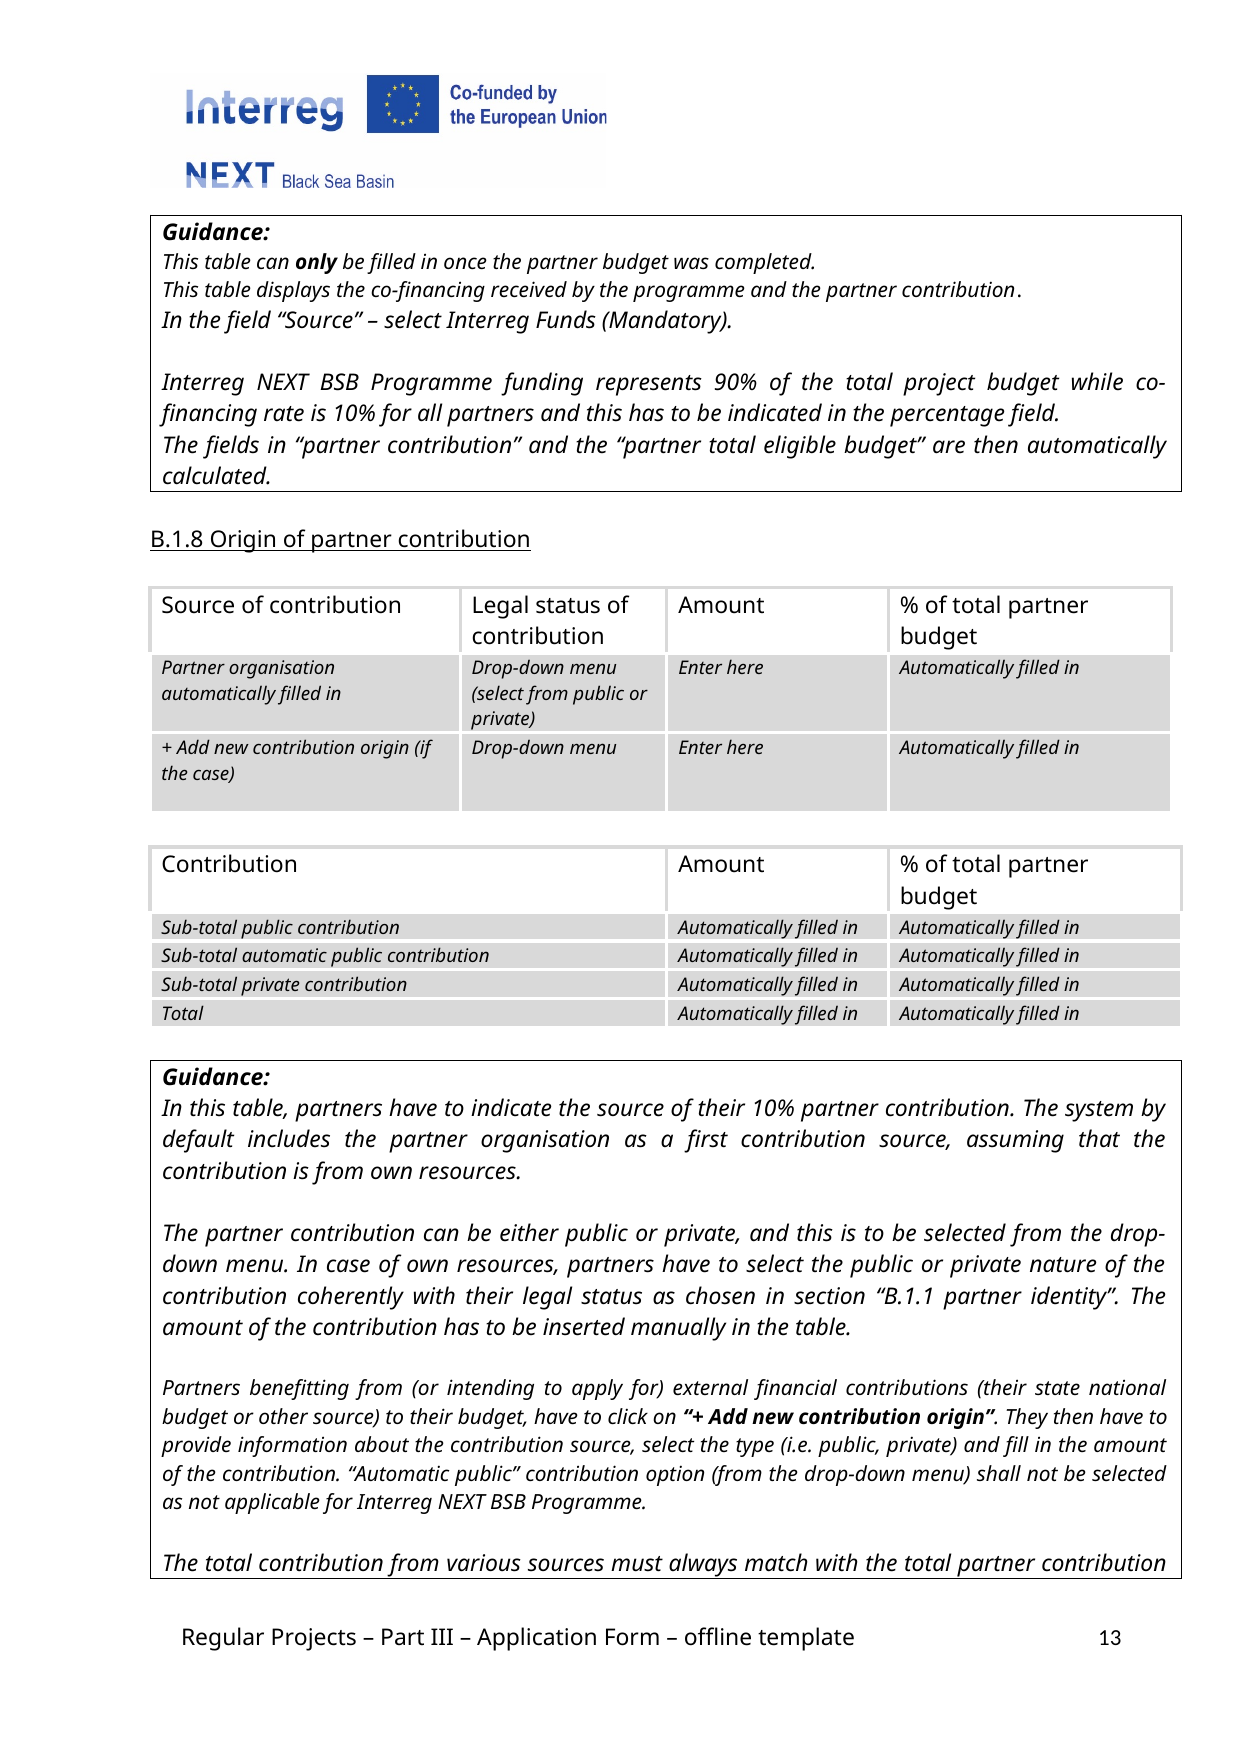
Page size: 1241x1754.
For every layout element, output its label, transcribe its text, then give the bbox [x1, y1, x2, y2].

table_cell Automatically filled in [890, 914, 1180, 939]
table_cell + Add new contribution origin (if the case) [152, 734, 459, 811]
table_cell Automatically filled in [890, 943, 1180, 968]
table_cell Automatically filled in [668, 1000, 887, 1026]
table_cell Partner organisation automatically filled in [152, 655, 459, 731]
text B.1.8 Origin of partner contribution [150, 523, 1152, 555]
table_cell Drop-down menu (select from public or private) [462, 655, 665, 731]
table_cell Automatically filled in [890, 971, 1180, 997]
table_cell Enter here [668, 734, 887, 811]
table_cell Automatically filled in [668, 971, 887, 997]
table_cell Automatically filled in [890, 1000, 1180, 1026]
table_cell Sub-total private contribution [152, 971, 665, 997]
table_header Contribution [152, 849, 665, 911]
table_cell Drop-down menu [462, 734, 665, 811]
table_header Amount [668, 849, 887, 911]
table_header Source of contribution [152, 589, 459, 652]
table_cell Automatically filled in [668, 914, 887, 939]
table_cell Total [152, 1000, 665, 1026]
table_header Amount [668, 589, 887, 652]
table_cell Automatically filled in [890, 734, 1170, 811]
table_header Legal status of contribution [462, 589, 665, 652]
table_header Guidance: This table can only be filled in once the partner budget was completed. This table displays the co-financing received by the programme and the partner contribution. In the field “Source” – select Interreg Funds (Mandatory). Interreg NEXT BSB Programme funding represents 90% of the total project budget while co-financing rate is 10% for all partners and this has to be indicated in the percentage field. The fields in “partner contribution” and the “partner total eligible budget” are then automatically calculated. [151, 216, 1181, 491]
table_cell Sub-total public contribution [152, 914, 665, 939]
table_header % of total partner budget [890, 589, 1170, 652]
table_cell Sub-total automatic public contribution [152, 943, 665, 968]
picture [150, 73, 607, 188]
table_cell Automatically filled in [668, 943, 887, 968]
table_cell Automatically filled in [890, 655, 1170, 731]
table_cell Enter here [668, 655, 887, 731]
table_header % of total partner budget [890, 849, 1180, 911]
